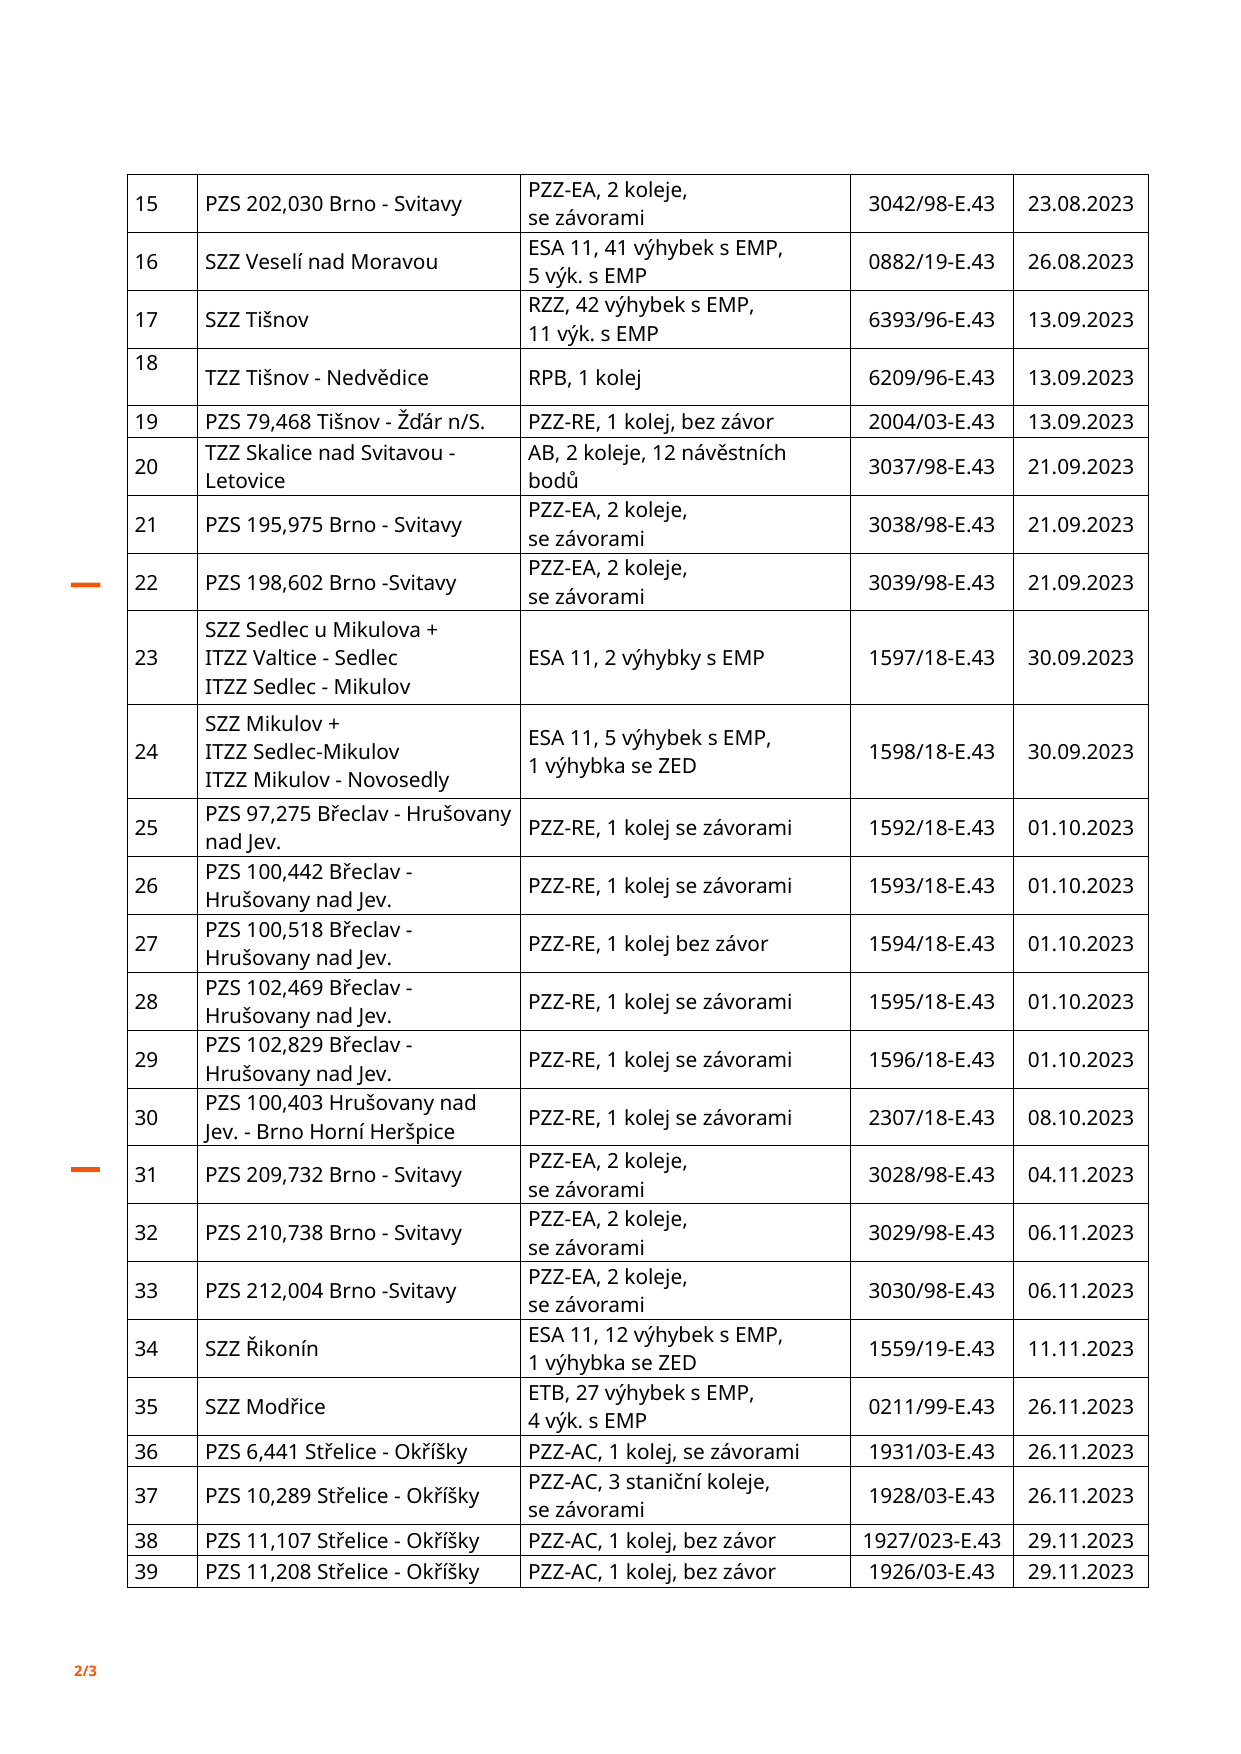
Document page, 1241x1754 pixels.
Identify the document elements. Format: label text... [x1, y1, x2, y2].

table_cell 27 [128, 915, 197, 972]
table_cell RPB, 1 kolej [521, 349, 850, 405]
table_cell 33 [128, 1262, 197, 1319]
table_cell 17 [128, 291, 197, 347]
table_cell RZZ, 42 výhybek s EMP, 11 výk. s EMP [521, 291, 850, 347]
table_cell 2307/18-E.43 [851, 1089, 1013, 1145]
table_cell PZS 100,518 Břeclav - Hrušovany nad Jev. [198, 915, 520, 972]
table_cell 30 [128, 1089, 197, 1145]
table_cell PZZ-RE, 1 kolej se závorami [521, 857, 850, 914]
table_cell PZZ-RE, 1 kolej, bez závor [521, 406, 850, 437]
table_cell PZZ-RE, 1 kolej se závorami [521, 1031, 850, 1087]
table_header PZZ-EA, 2 koleje, se závorami [521, 175, 850, 232]
table_cell PZS 10,289 Střelice - Okříšky [198, 1467, 520, 1524]
table_cell PZZ-EA, 2 koleje, se závorami [521, 496, 850, 552]
table_cell 26.11.2023 [1014, 1467, 1148, 1524]
table_cell 30.09.2023 [1014, 611, 1148, 704]
table_cell PZS 102,829 Břeclav - Hrušovany nad Jev. [198, 1031, 520, 1087]
table_cell 3029/98-E.43 [851, 1204, 1013, 1261]
table_cell SZZ Veselí nad Moravou [198, 233, 520, 289]
table_cell 6209/96-E.43 [851, 349, 1013, 405]
table_cell 11.11.2023 [1014, 1320, 1148, 1377]
table_cell PZS 6,441 Střelice - Okříšky [198, 1436, 520, 1466]
table_cell 23 [128, 611, 197, 704]
table_cell PZZ-AC, 1 kolej, se závorami [521, 1436, 850, 1466]
table_cell 3028/98-E.43 [851, 1146, 1013, 1203]
table_cell 26.08.2023 [1014, 233, 1148, 289]
table_cell 13.09.2023 [1014, 291, 1148, 347]
table_cell SZZ Tišnov [198, 291, 520, 347]
table_cell PZS 79,468 Tišnov - Žďár n/S. [198, 406, 520, 437]
table_cell 1927/023-E.43 [851, 1525, 1013, 1555]
table_cell 16 [128, 233, 197, 289]
table_cell PZZ-EA, 2 koleje, se závorami [521, 554, 850, 610]
table_cell 06.11.2023 [1014, 1204, 1148, 1261]
table_cell PZZ-RE, 1 kolej se závorami [521, 973, 850, 1029]
table_cell PZZ-AC, 1 kolej, bez závor [521, 1556, 850, 1587]
table_cell 1597/18-E.43 [851, 611, 1013, 704]
table_cell 6393/96-E.43 [851, 291, 1013, 347]
table_cell PZS 212,004 Brno -Svitavy [198, 1262, 520, 1319]
table_cell PZZ-RE, 1 kolej se závorami [521, 799, 850, 856]
table_cell 21 [128, 496, 197, 552]
table_cell 25 [128, 799, 197, 856]
table_header 3042/98-E.43 [851, 175, 1013, 232]
table_cell 01.10.2023 [1014, 1031, 1148, 1087]
table_cell PZZ-RE, 1 kolej bez závor [521, 915, 850, 972]
table_cell ESA 11, 12 výhybek s EMP, 1 výhybka se ZED [521, 1320, 850, 1377]
table_cell 26.11.2023 [1014, 1436, 1148, 1466]
table_cell 01.10.2023 [1014, 915, 1148, 972]
table_header PZS 202,030 Brno - Svitavy [198, 175, 520, 232]
table_cell 13.09.2023 [1014, 406, 1148, 437]
table_cell 21.09.2023 [1014, 554, 1148, 610]
table_cell PZZ-RE, 1 kolej se závorami [521, 1089, 850, 1145]
table_cell ESA 11, 41 výhybek s EMP, 5 výk. s EMP [521, 233, 850, 289]
table_cell 31 [128, 1146, 197, 1203]
table_cell 22 [128, 554, 197, 610]
table_cell 36 [128, 1436, 197, 1466]
table_cell 21.09.2023 [1014, 496, 1148, 552]
table_cell 06.11.2023 [1014, 1262, 1148, 1319]
table_cell PZS 195,975 Brno - Svitavy [198, 496, 520, 552]
table_cell PZZ-AC, 1 kolej, bez závor [521, 1525, 850, 1555]
table_cell 37 [128, 1467, 197, 1524]
table_cell TZZ Tišnov - Nedvědice [198, 349, 520, 405]
table_cell 26.11.2023 [1014, 1378, 1148, 1435]
table_header 15 [128, 175, 197, 232]
table_cell 29 [128, 1031, 197, 1087]
table_cell 3030/98-E.43 [851, 1262, 1013, 1319]
table_cell PZZ-EA, 2 koleje, se závorami [521, 1204, 850, 1261]
table_cell SZZ Modřice [198, 1378, 520, 1435]
table_cell 01.10.2023 [1014, 799, 1148, 856]
table_cell 2004/03-E.43 [851, 406, 1013, 437]
table_cell 39 [128, 1556, 197, 1587]
table_cell 1931/03-E.43 [851, 1436, 1013, 1466]
table_cell 18 [128, 349, 197, 405]
table_cell 26 [128, 857, 197, 914]
table_cell 0211/99-E.43 [851, 1378, 1013, 1435]
table_cell 1594/18-E.43 [851, 915, 1013, 972]
table_cell 3039/98-E.43 [851, 554, 1013, 610]
table_cell PZS 210,738 Brno - Svitavy [198, 1204, 520, 1261]
table_cell 35 [128, 1378, 197, 1435]
table_cell 1595/18-E.43 [851, 973, 1013, 1029]
table_cell 01.10.2023 [1014, 973, 1148, 1029]
table_cell 29.11.2023 [1014, 1556, 1148, 1587]
table_cell 19 [128, 406, 197, 437]
table_cell PZS 198,602 Brno -Svitavy [198, 554, 520, 610]
table_cell 1598/18-E.43 [851, 705, 1013, 798]
table_cell 34 [128, 1320, 197, 1377]
table_cell PZZ-EA, 2 koleje, se závorami [521, 1262, 850, 1319]
table_cell 1928/03-E.43 [851, 1467, 1013, 1524]
table_cell PZS 102,469 Břeclav - Hrušovany nad Jev. [198, 973, 520, 1029]
table_header 23.08.2023 [1014, 175, 1148, 232]
table_cell PZS 100,403 Hrušovany nad Jev. - Brno Horní Heršpice [198, 1089, 520, 1145]
table_cell PZZ-AC, 3 staniční koleje, se závorami [521, 1467, 850, 1524]
table_cell 1559/19-E.43 [851, 1320, 1013, 1377]
table_cell PZS 97,275 Břeclav - Hrušovany nad Jev. [198, 799, 520, 856]
table_cell PZS 11,107 Střelice - Okříšky [198, 1525, 520, 1555]
table_cell TZZ Skalice nad Svitavou - Letovice [198, 438, 520, 494]
table_cell SZZ Řikonín [198, 1320, 520, 1377]
table_cell 1926/03-E.43 [851, 1556, 1013, 1587]
table_cell 0882/19-E.43 [851, 233, 1013, 289]
table_cell 08.10.2023 [1014, 1089, 1148, 1145]
table_cell 30.09.2023 [1014, 705, 1148, 798]
table_cell PZS 209,732 Brno - Svitavy [198, 1146, 520, 1203]
table_cell 04.11.2023 [1014, 1146, 1148, 1203]
table_cell 24 [128, 705, 197, 798]
table_cell SZZ Sedlec u Mikulova + ITZZ Valtice - Sedlec ITZZ Sedlec - Mikulov [198, 611, 520, 704]
table_cell PZS 100,442 Břeclav - Hrušovany nad Jev. [198, 857, 520, 914]
table_cell 20 [128, 438, 197, 494]
table_cell 38 [128, 1525, 197, 1555]
table_cell 32 [128, 1204, 197, 1261]
table_cell 1592/18-E.43 [851, 799, 1013, 856]
table_cell 28 [128, 973, 197, 1029]
table_cell PZZ-EA, 2 koleje, se závorami [521, 1146, 850, 1203]
table_cell 1596/18-E.43 [851, 1031, 1013, 1087]
table_cell 3037/98-E.43 [851, 438, 1013, 494]
table_cell 1593/18-E.43 [851, 857, 1013, 914]
table_cell 01.10.2023 [1014, 857, 1148, 914]
table_cell 29.11.2023 [1014, 1525, 1148, 1555]
table_cell PZS 11,208 Střelice - Okříšky [198, 1556, 520, 1587]
table_cell ETB, 27 výhybek s EMP, 4 výk. s EMP [521, 1378, 850, 1435]
table_cell 3038/98-E.43 [851, 496, 1013, 552]
table_cell ESA 11, 2 výhybky s EMP [521, 611, 850, 704]
table_cell ESA 11, 5 výhybek s EMP, 1 výhybka se ZED [521, 705, 850, 798]
table_cell 21.09.2023 [1014, 438, 1148, 494]
table_cell SZZ Mikulov + ITZZ Sedlec-Mikulov ITZZ Mikulov - Novosedly [198, 705, 520, 798]
table_cell 13.09.2023 [1014, 349, 1148, 405]
table_cell AB, 2 koleje, 12 návěstních bodů [521, 438, 850, 494]
